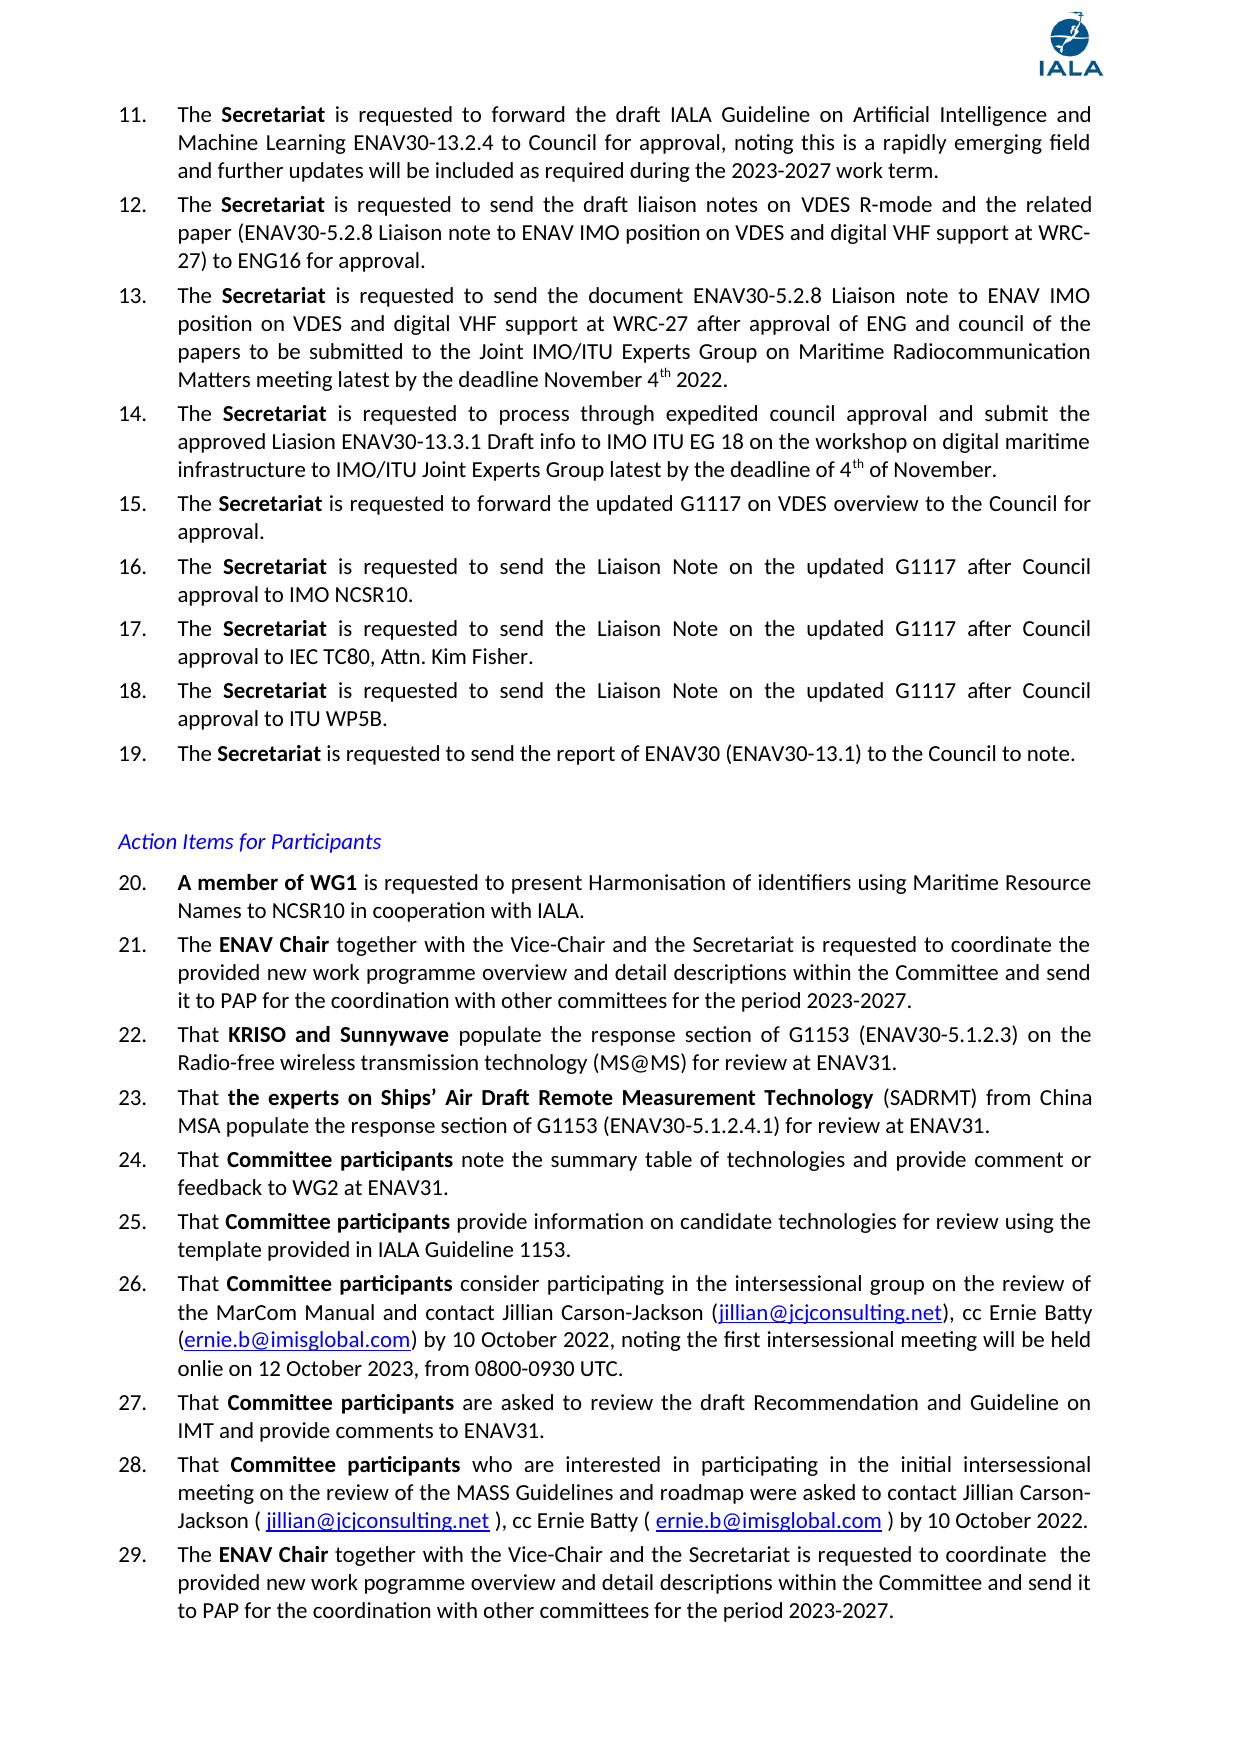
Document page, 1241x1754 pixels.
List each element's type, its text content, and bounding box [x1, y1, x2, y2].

text Action Items for Participants [118, 827, 1122, 855]
list That Committee participants provide information on candidate technologies for review using the template provided in IALA Guideline 1153. 23 [118, 1207, 1092, 1263]
list The Secretariat is requested to forward the draft IALA Guideline on Artificial Intelligence and Machine Learning ENAV30-13.2.4 to Council for approval, noting this is a rapidly emerging field and further updates will be included as required during the 2023-2027 work term. 27 [118, 100, 1092, 184]
list The Secretariat is requested to send the report of ENAV30 (ENAV30-13.1) to the Council to note. 33 [118, 739, 1092, 767]
list The ENAV Chair together with the Vice-Chair and the Secretariat is requested to coordinate the provided new work pogramme overview and detail descriptions within the Committee and send it to PAP for the coordination with other committees for the period 2023-2027. 27 [118, 1541, 1092, 1624]
list That Committee participants consider participating in the intersessional group on the review of the MarCom Manual and contact Jillian Carson-Jackson (jillian@jcjconsulting.net), cc Ernie Batty (ernie.b@imisglobal.com) by 10 October 2022, noting the first intersessional meeting will be held onlie on 12 October 2023, from 0800-0930 UTC. 24 [118, 1269, 1092, 1382]
list A member of WG1 is requested to present Harmonisation of identifiers using Maritime Resource Names to NCSR10 in cooperation with IALA. 20 [118, 868, 1092, 924]
list That Committee participants note the summary table of technologies and provide comment or feedback to WG2 at ENAV31. 23 [118, 1145, 1092, 1201]
list The Secretariat is requested to send the Liaison Note on the updated G1117 after Council approval to ITU WP5B. 30 [118, 676, 1092, 732]
list The Secretariat is requested to send the document ENAV30-5.2.8 Liaison note to ENAV IMO position on VDES and digital VHF support at WRC-27 after approval of ENG and council of the papers to be submitted to the Joint IMO/ITU Experts Group on Maritime Radiocommunication Matters meeting latest by the deadline November 4th 2022. 29 [118, 281, 1092, 393]
list The Secretariat is requested to process through expedited council approval and submit the approved Liasion ENAV30-13.3.1 Draft info to IMO ITU EG 18 on the workshop on digital maritime infrastructure to IMO/ITU Joint Experts Group latest by the deadline of 4th of November. 29 [118, 399, 1092, 483]
list The Secretariat is requested to send the Liaison Note on the updated G1117 after Council approval to IMO NCSR10. 30 [118, 552, 1092, 608]
picture [1025, 4, 1114, 90]
list That Committee participants who are interested in participating in the initial intersessional meeting on the review of the MASS Guidelines and roadmap were asked to contact Jillian Carson-Jackson ( jillian@jcjconsulting.net ), cc Ernie Batty ( ernie.b@imisglobal.com ) by 10 October 2022. 26 [118, 1450, 1092, 1534]
list That KRISO and Sunnywave populate the response section of G1153 (ENAV30-5.1.2.3) on the Radio-free wireless transmission technology (MS@MS) for review at ENAV31. 22 [118, 1020, 1092, 1076]
list That Committee participants are asked to review the draft Recommendation and Guideline on IMT and provide comments to ENAV31. 24 [118, 1388, 1092, 1444]
list The Secretariat is requested to forward the updated G1117 on VDES overview to the Council for approval. 29 [118, 489, 1092, 546]
list The Secretariat is requested to send the Liaison Note on the updated G1117 after Council approval to IEC TC80, Attn. Kim Fisher. 30 [118, 614, 1092, 670]
list That the experts on Ships’ Air Draft Remote Measurement Technology (SADRMT) from China MSA populate the response section of G1153 (ENAV30-5.1.2.4.1) for review at ENAV31. 22 [118, 1083, 1092, 1139]
list The Secretariat is requested to send the draft liaison notes on VDES R-mode and the related paper (ENAV30-5.2.8 Liaison note to ENAV IMO position on VDES and digital VHF support at WRC-27) to ENG16 for approval. 29 [118, 191, 1092, 274]
list The ENAV Chair together with the Vice-Chair and the Secretariat is requested to coordinate the provided new work programme overview and detail descriptions within the Committee and send it to PAP for the coordination with other committees for the period 2023-2027. 21 [118, 930, 1092, 1014]
